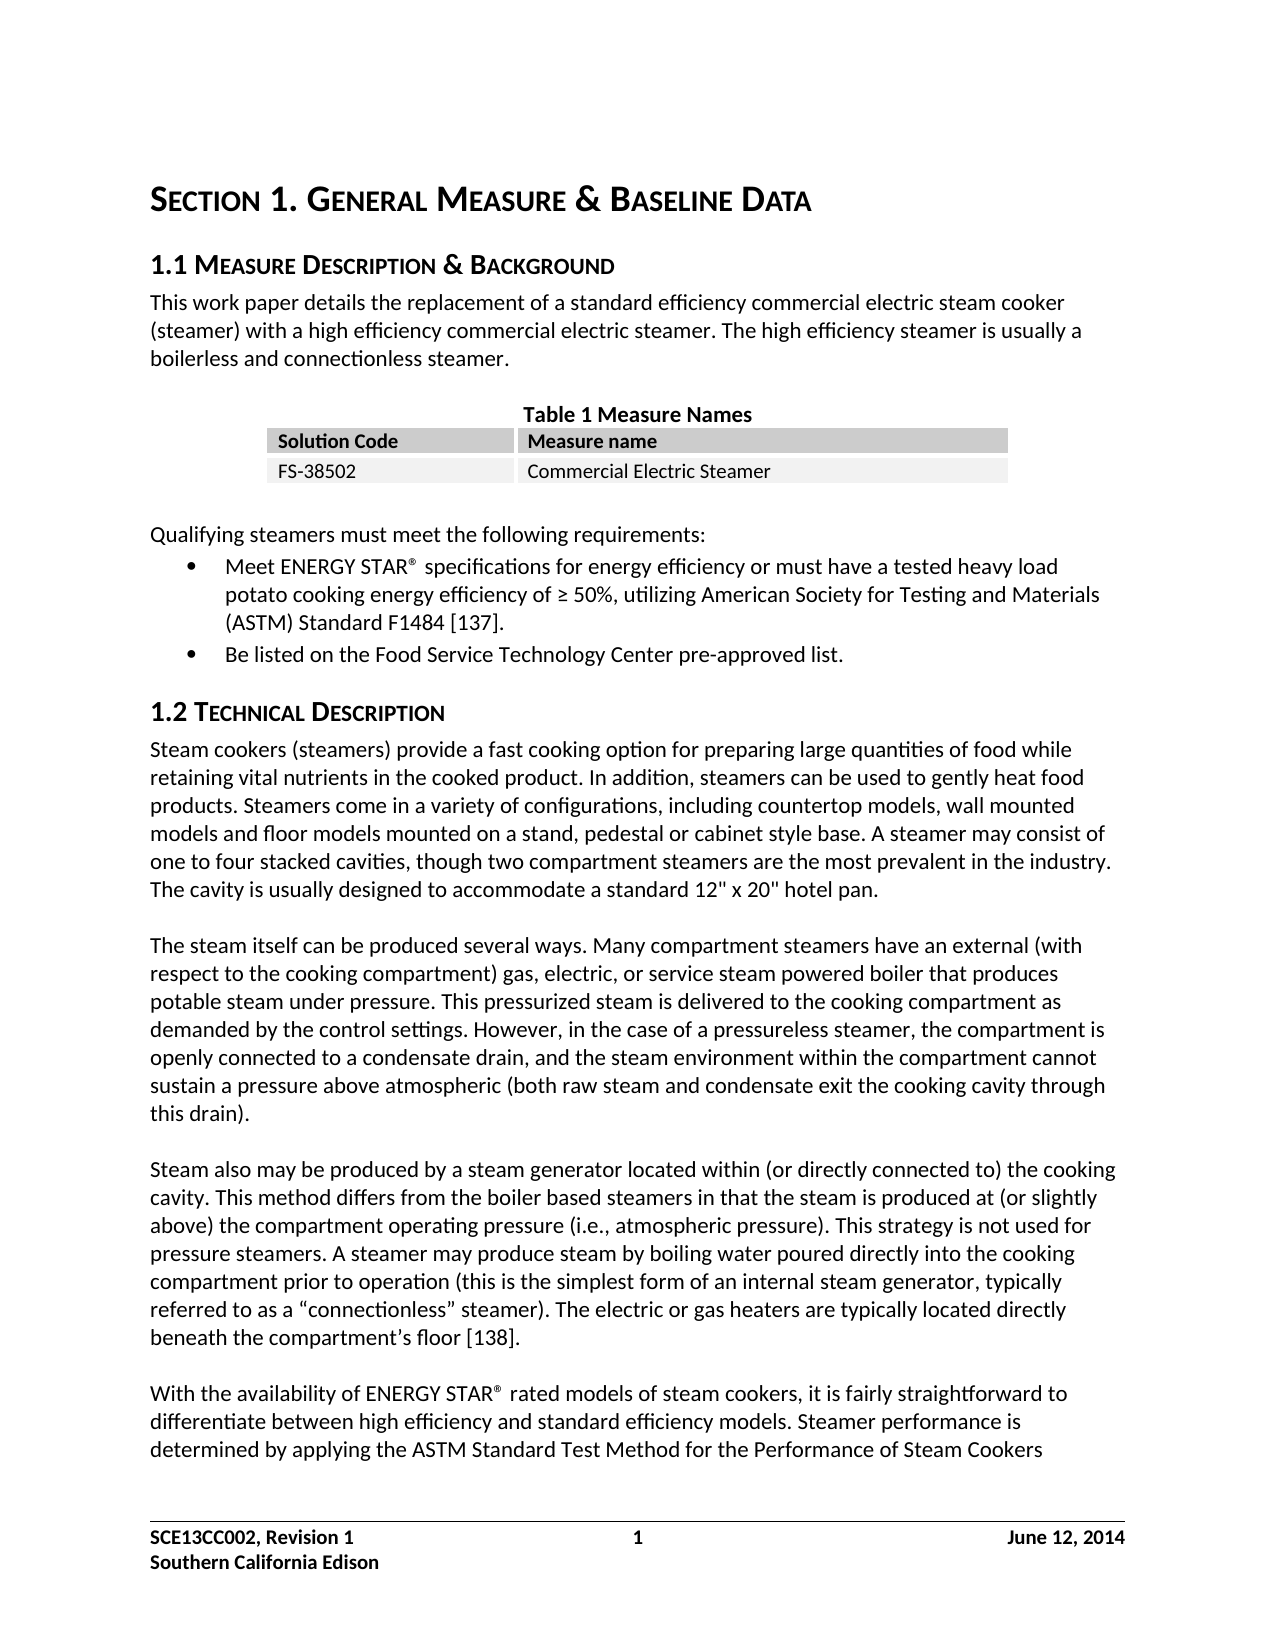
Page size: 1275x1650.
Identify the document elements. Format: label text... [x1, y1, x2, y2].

subtitle 1.2 Technical Description [150, 693, 1125, 729]
text This work paper details the replacement of a standard efficiency commercial electric steam cooker (steamer) with a high efficiency commercial electric steamer. The high efficiency steamer is usually a boilerless and connectionless steamer. [150, 288, 1125, 372]
text Qualifying steamers must meet the following requirements: [150, 520, 1125, 548]
text The steam itself can be produced several ways. Many compartment steamers have an external (with respect to the cooking compartment) gas, electric, or service steam powered boiler that produces potable steam under pressure. This pressurized steam is delivered to the cooking compartment as demanded by the control settings. However, in the case of a pressureless steamer, the compartment is openly connected to a condensate drain, and the steam environment within the compartment cannot sustain a pressure above atmospheric (both raw steam and condensate exit the cooking cavity through this drain). [150, 931, 1125, 1127]
table_header Measure name [518, 428, 1008, 453]
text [150, 1379, 1125, 1463]
table_cell Commercial Electric Steamer [518, 458, 1008, 483]
text Steam cookers (steamers) provide a fast cooking option for preparing large quantities of food while retaining vital nutrients in the cooked product. In addition, steamers can be used to gently heat food products. Steamers come in a variety of configurations, including countertop models, wall mounted models and floor models mounted on a stand, pedestal or cabinet style base. A steamer may consist of one to four stacked cavities, though two compartment steamers are the most prevalent in the industry. The cavity is usually designed to accommodate a standard 12" x 20" hotel pan. [150, 735, 1125, 903]
list Be listed on the Food Service Technology Center pre-approved list. [187, 640, 1125, 668]
text Table 1 Measure Names [150, 400, 1125, 428]
table_header Solution Code [267, 428, 514, 453]
subtitle 1.1 Measure Description & Background [150, 246, 1125, 281]
subtitle Section 1. General Measure & Baseline Data [150, 175, 1125, 221]
table_cell FS-38502 [267, 458, 514, 483]
text Steam also may be produced by a steam generator located within (or directly connected to) the cooking cavity. This method differs from the boiler based steamers in that the steam is produced at (or slightly above) the compartment operating pressure (i.e., atmospheric pressure). This strategy is not used for pressure steamers. A steamer may produce steam by boiling water poured directly into the cooking compartment prior to operation (this is the simplest form of an internal steam generator, typically referred to as a “connectionless” steamer). The electric or gas heaters are typically located directly beneath the compartment’s floor [138]. [150, 1155, 1125, 1351]
list Meet ENERGY STAR® specifications for energy efficiency or must have a tested heavy load potato cooking energy efficiency of ≥ 50%, utilizing American Society for Testing and Materials (ASTM) Standard F1484 [137]. [187, 552, 1125, 636]
